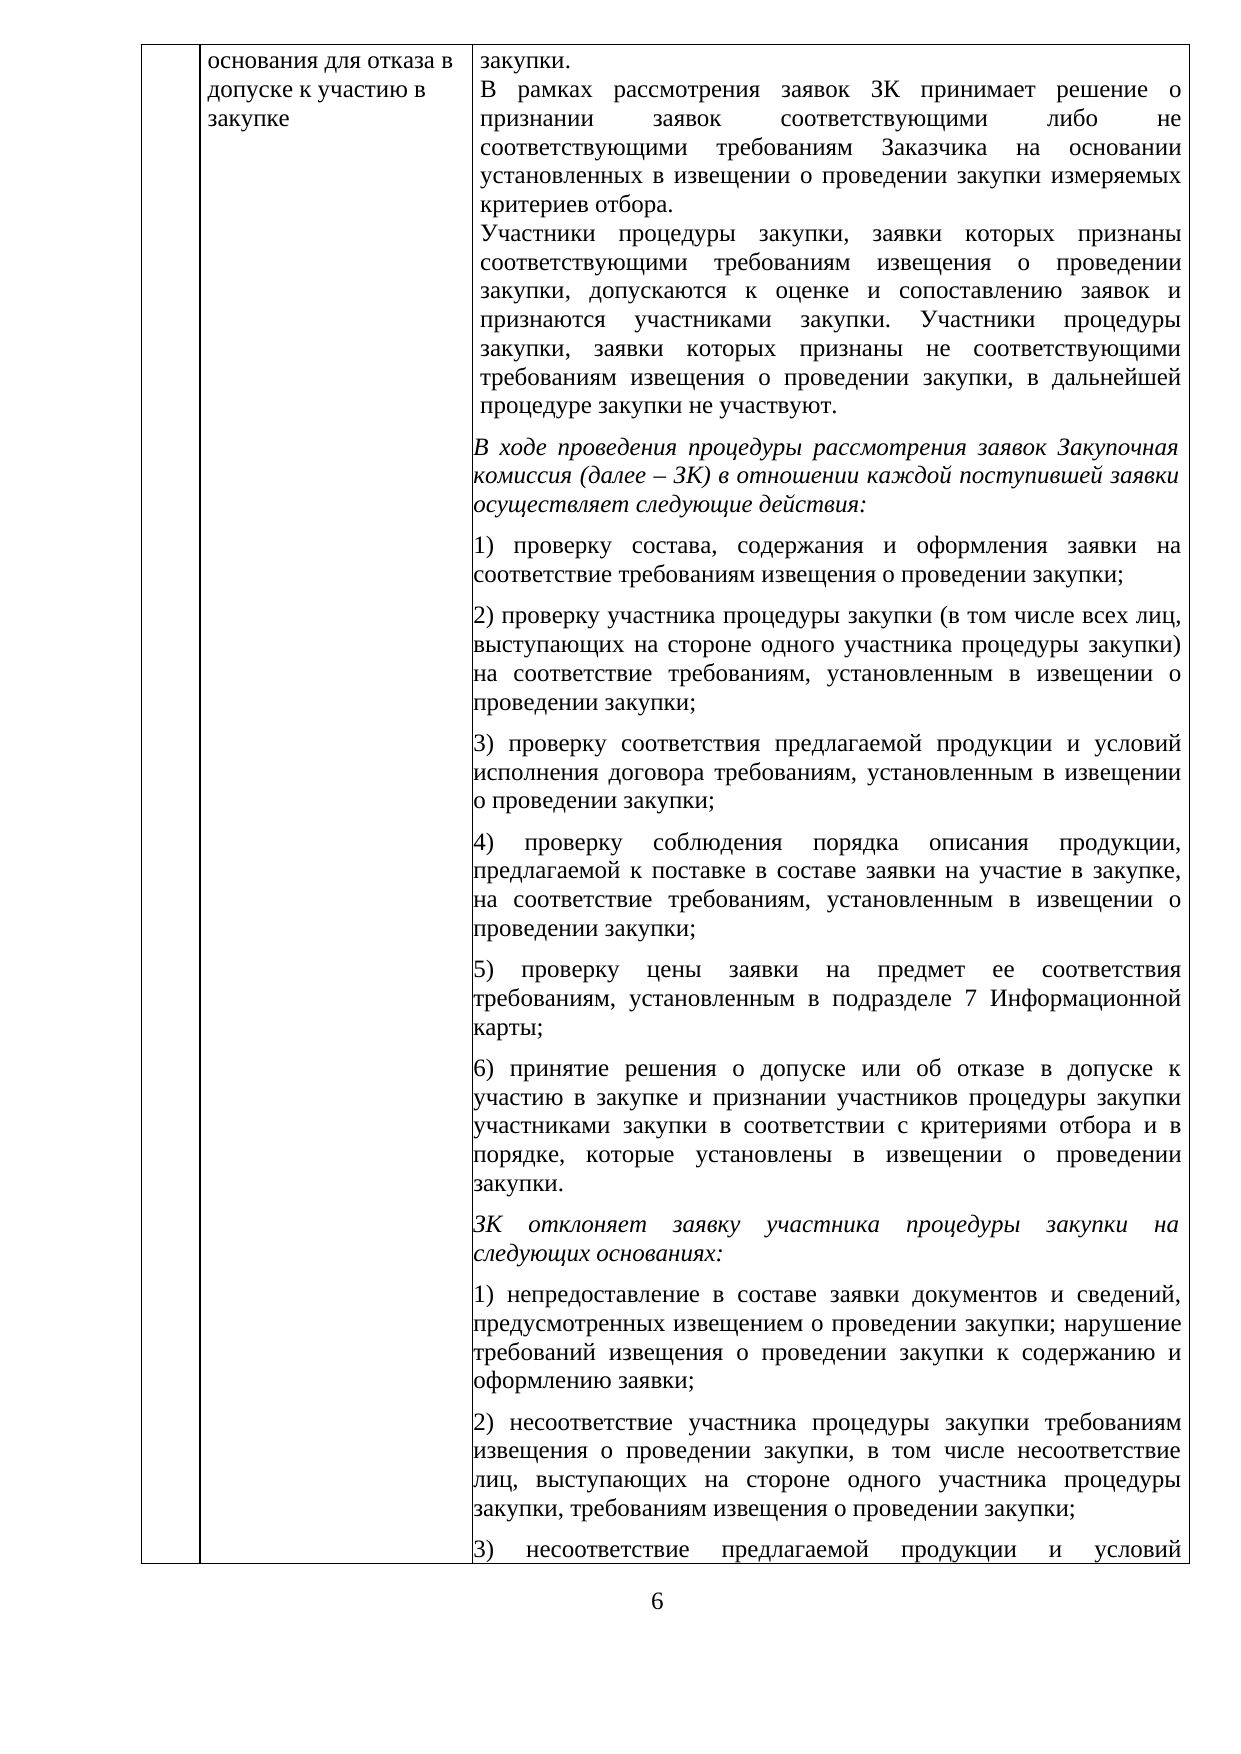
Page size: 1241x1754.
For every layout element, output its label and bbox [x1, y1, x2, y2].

table_cell [201, 45, 472, 1563]
table_cell [142, 45, 199, 1563]
table_cell [473, 45, 1189, 1563]
